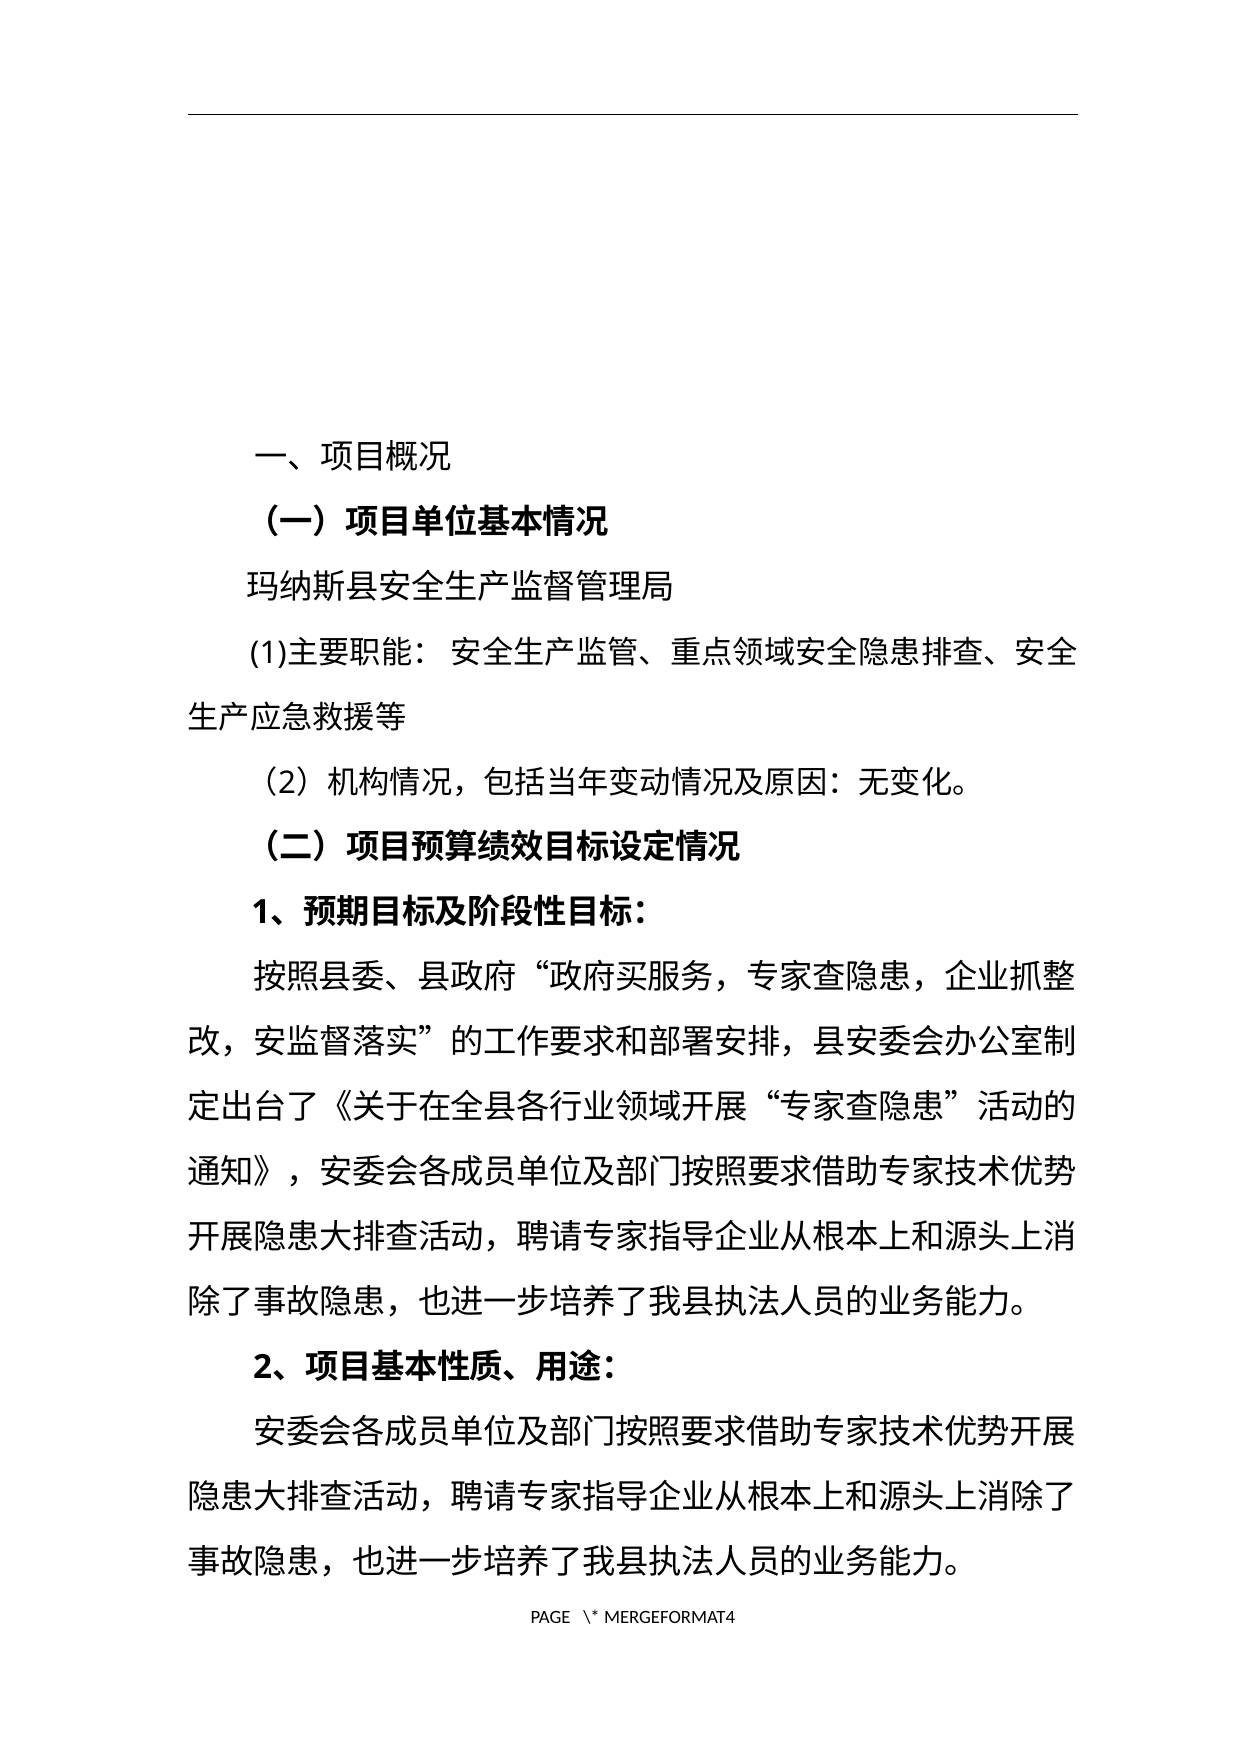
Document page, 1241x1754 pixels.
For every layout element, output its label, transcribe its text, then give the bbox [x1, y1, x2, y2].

list 按照县委、县政府“政府买服务，专家查隐患，企业抓整改，安监督落实”的工作要求和部署安排，县安委会办公室制定出台了《关于在全县各行业领域开展“专家查隐患”活动的通知》，安委会各成员单位及部门按照要求借助专家技术优势开展隐患大排查活动，聘请专家指导企业从根本上和源头上消除了事故隐患，也进一步培养了我县执法人员的业务能力。 [187, 942, 1078, 1332]
list 1、预期目标及阶段性目标： [187, 877, 1078, 942]
text 一、项目概况 [187, 422, 1078, 487]
list 安委会各成员单位及部门按照要求借助专家技术优势开展隐患大排查活动，聘请专家指导企业从根本上和源头上消除了事故隐患，也进一步培养了我县执法人员的业务能力。 [187, 1397, 1078, 1592]
text （2）机构情况，包括当年变动情况及原因：无变化。 [187, 747, 1078, 812]
text (1)主要职能： 安全生产监管、重点领域安全隐患排查、安全生产应急救援等 [187, 617, 1078, 747]
text 玛纳斯县安全生产监督管理局 [187, 552, 1078, 617]
text （一）项目单位基本情况 [187, 487, 1078, 552]
list 项目预算绩效目标设定情况 [187, 812, 1078, 877]
list 项目基本性质、用途： [187, 1332, 1078, 1397]
